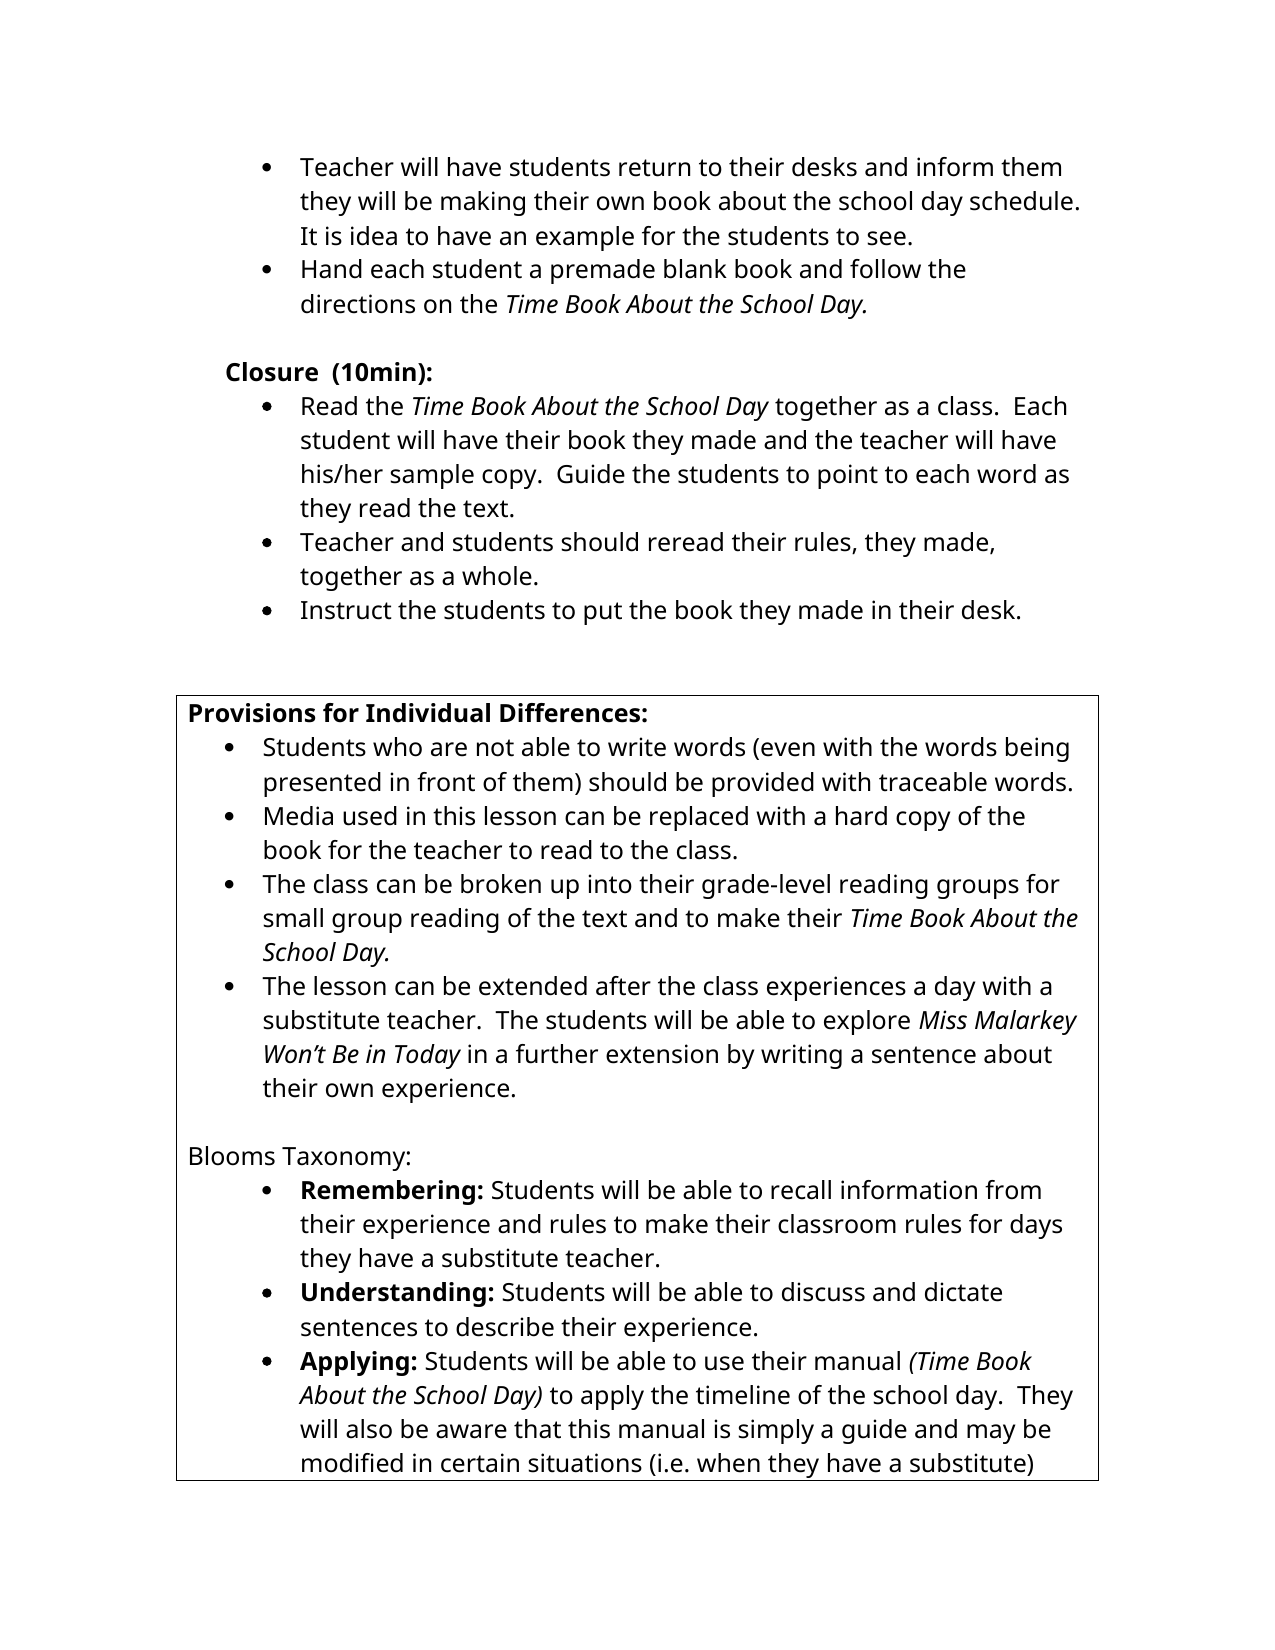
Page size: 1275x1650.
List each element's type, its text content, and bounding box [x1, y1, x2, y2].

list Teacher and students should reread their rules, they made, together as a whole. [262, 525, 1087, 593]
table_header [177, 696, 1098, 1479]
list Read the Time Book About the School Day together as a class. Each student will have their book they made and the teacher will have his/her sample copy. Guide the students to point to each word as they read the text. [262, 388, 1087, 525]
list Teacher will have students return to their desks and inform them they will be making their own book about the school day schedule. It is idea to have an example for the students to see. [262, 150, 1087, 252]
text Closure (10min): [225, 354, 1087, 388]
list Instruct the students to put the book they made in their desk. [262, 593, 1087, 627]
list Hand each student a premade blank book and follow the directions on the Time Book About the School Day. [262, 252, 1087, 320]
